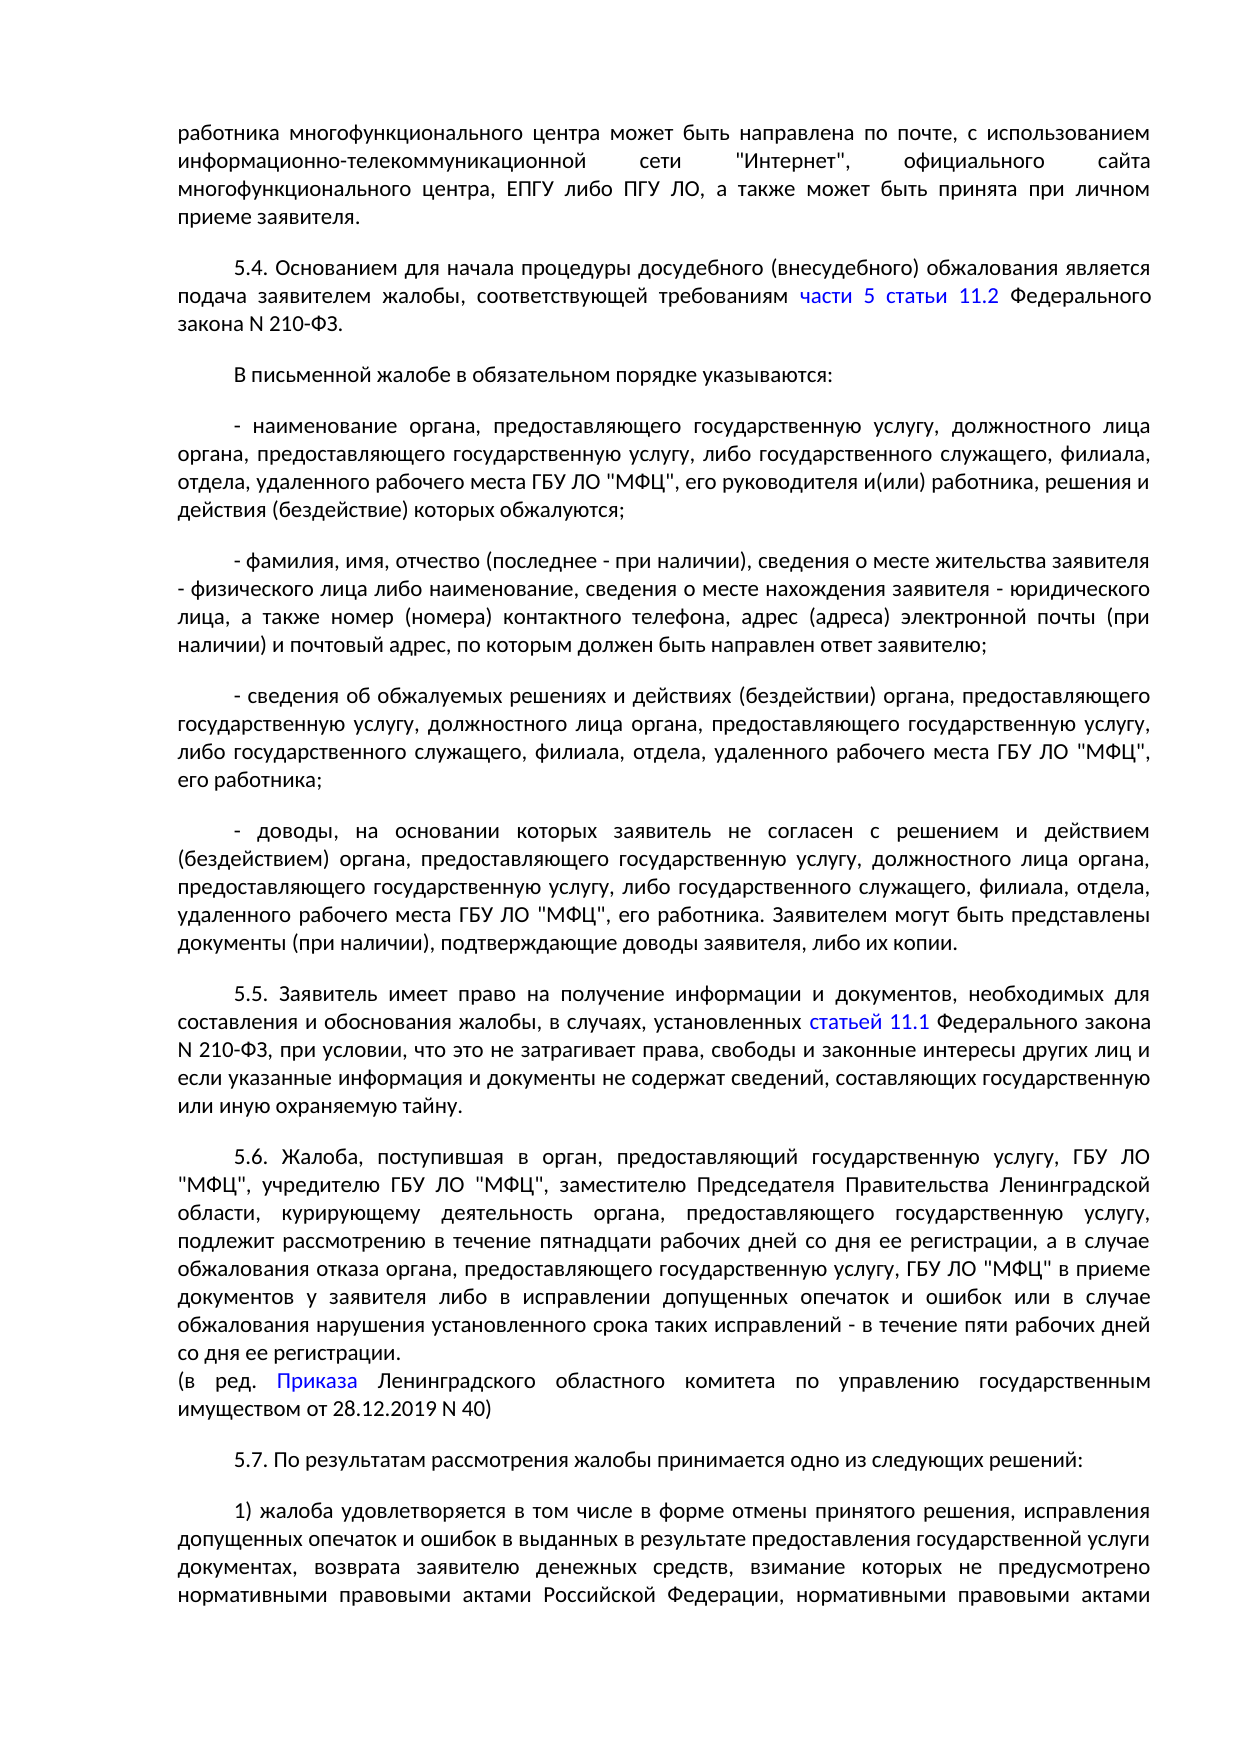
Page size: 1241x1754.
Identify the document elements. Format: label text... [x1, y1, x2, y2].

text 5.5. Заявитель имеет право на получение информации и документов, необходимых для составления и обоснования жалобы, в случаях, установленных статьей 11.1 Федерального закона N 210-ФЗ, при условии, что это не затрагивает права, свободы и законные интересы других лиц и если указанные информация и документы не содержат сведений, составляющих государственную или иную охраняемую тайну. [177, 979, 1152, 1119]
text - фамилия, имя, отчество (последнее - при наличии), сведения о месте жительства заявителя - физического лица либо наименование, сведения о месте нахождения заявителя - юридического лица, а также номер (номера) контактного телефона, адрес (адреса) электронной почты (при наличии) и почтовый адрес, по которым должен быть направлен ответ заявителю; [177, 546, 1152, 658]
text В письменной жалобе в обязательном порядке указываются: [177, 360, 1152, 388]
text 5.4. Основанием для начала процедуры досудебного (внесудебного) обжалования является подача заявителем жалобы, соответствующей требованиям части 5 статьи 11.2 Федерального закона N 210-ФЗ. [177, 253, 1152, 337]
text - наименование органа, предоставляющего государственную услугу, должностного лица органа, предоставляющего государственную услугу, либо государственного служащего, филиала, отдела, удаленного рабочего места ГБУ ЛО "МФЦ", его руководителя и(или) работника, решения и действия (бездействие) которых обжалуются; [177, 411, 1152, 523]
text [177, 1496, 1152, 1608]
text 5.6. Жалоба, поступившая в орган, предоставляющий государственную услугу, ГБУ ЛО "МФЦ", учредителю ГБУ ЛО "МФЦ", заместителю Председателя Правительства Ленинградской области, курирующему деятельность органа, предоставляющего государственную услугу, подлежит рассмотрению в течение пятнадцати рабочих дней со дня ее регистрации, а в случае обжалования отказа органа, предоставляющего государственную услугу, ГБУ ЛО "МФЦ" в приеме документов у заявителя либо в исправлении допущенных опечаток и ошибок или в случае обжалования нарушения установленного срока таких исправлений - в течение пяти рабочих дней со дня ее регистрации. [177, 1142, 1152, 1366]
text 5.7. По результатам рассмотрения жалобы принимается одно из следующих решений: [177, 1445, 1152, 1473]
text - сведения об обжалуемых решениях и действиях (бездействии) органа, предоставляющего государственную услугу, должностного лица органа, предоставляющего государственную услугу, либо государственного служащего, филиала, отдела, удаленного рабочего места ГБУ ЛО "МФЦ", его работника; [177, 681, 1152, 793]
text (в ред. Приказа Ленинградского областного комитета по управлению государственным имуществом от 28.12.2019 N 40) [177, 1366, 1152, 1422]
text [177, 118, 1152, 230]
text - доводы, на основании которых заявитель не согласен с решением и действием (бездействием) органа, предоставляющего государственную услугу, должностного лица органа, предоставляющего государственную услугу, либо государственного служащего, филиала, отдела, удаленного рабочего места ГБУ ЛО "МФЦ", его работника. Заявителем могут быть представлены документы (при наличии), подтверждающие доводы заявителя, либо их копии. [177, 816, 1152, 956]
